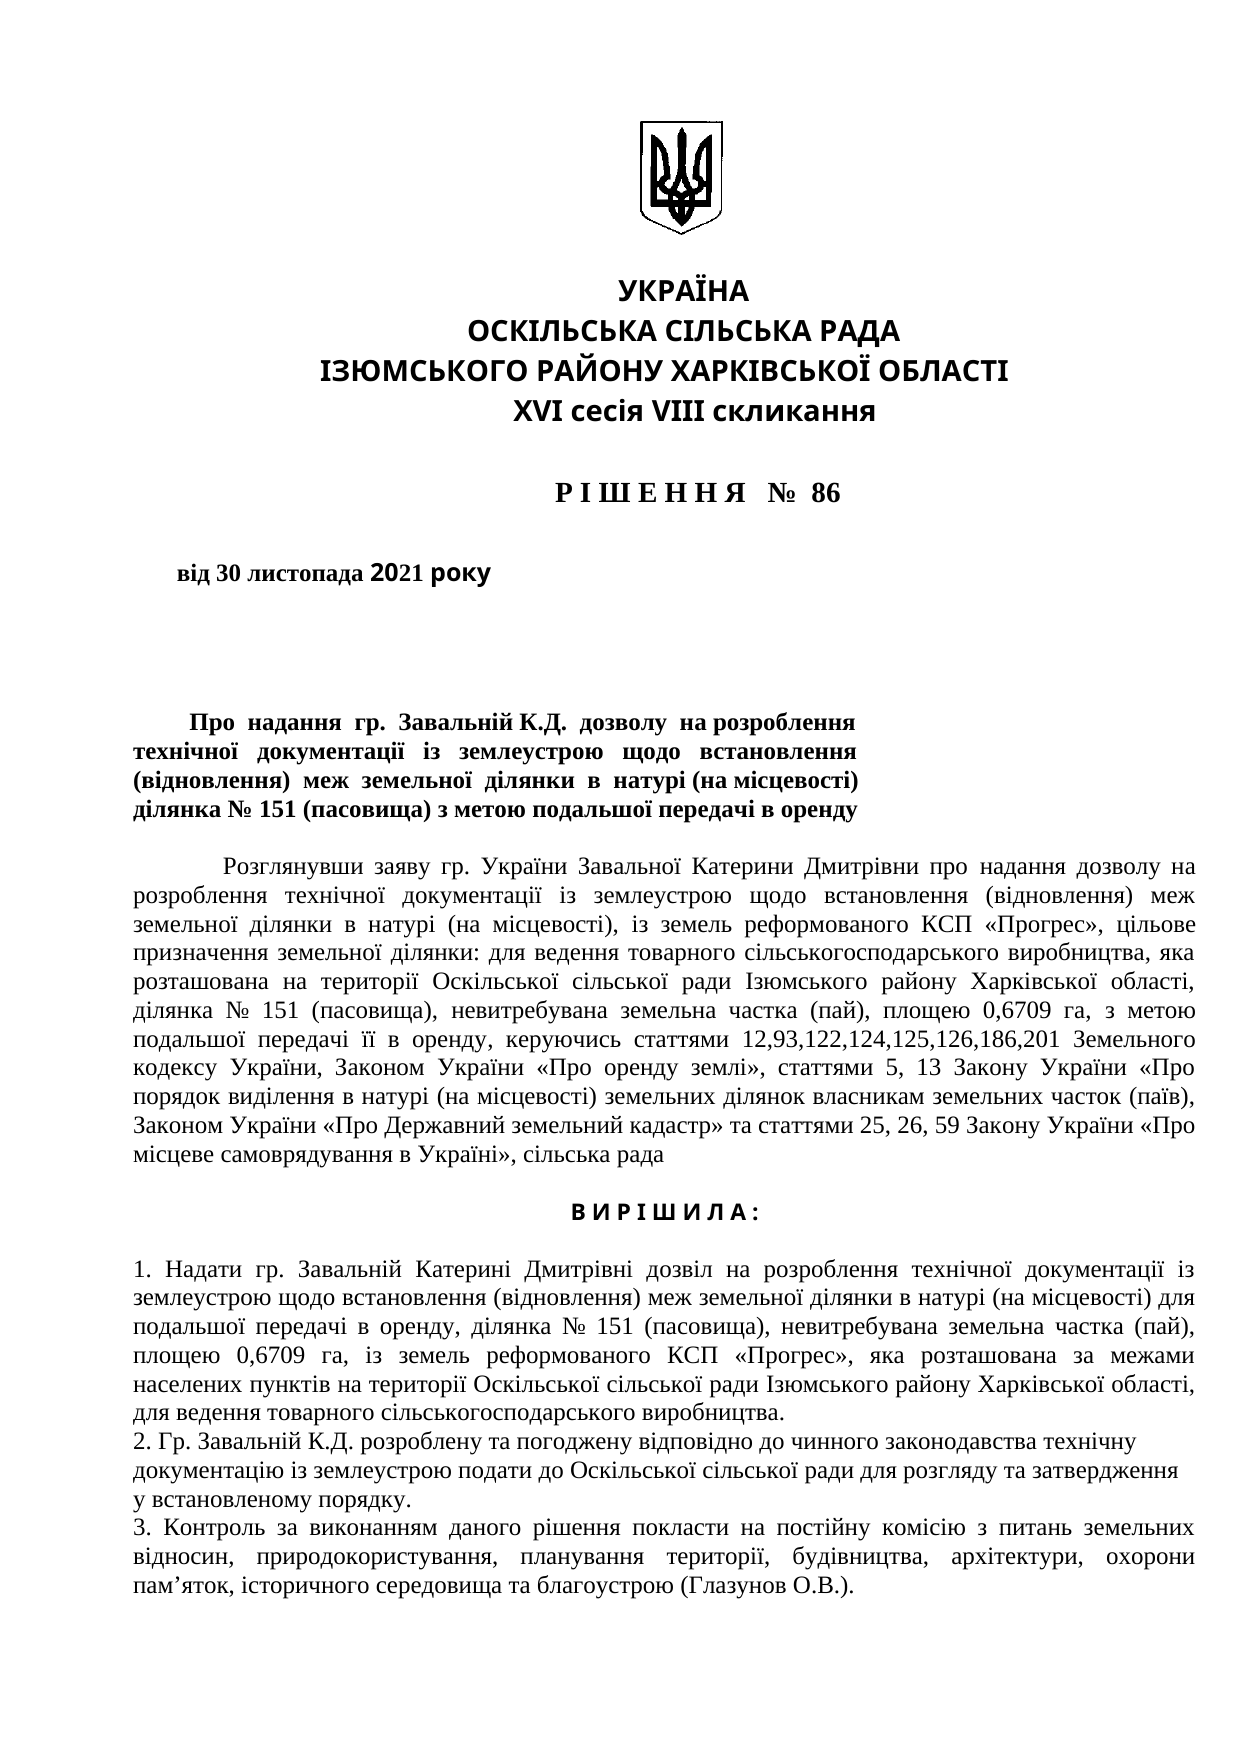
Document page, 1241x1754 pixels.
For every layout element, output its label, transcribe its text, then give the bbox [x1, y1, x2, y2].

text від 30 листопада 2021 року [133, 554, 1196, 588]
text Р І Ш Е Н Н Я № 86 [183, 475, 1196, 509]
text 1. Надати гр. Завальній Катерині Дмитрівні дозвіл на розроблення технічної документації із землеустрою щодо встановлення (відновлення) меж земельної ділянки в натурі (на місцевості) для подальшої передачі в оренду, ділянка № 151 (пасовища), невитребувана земельна частка (пай), площею 0,6709 га, із земель реформованого КСП «Прогрес», яка розташована за межами населених пунктів на території Оскільської сільської ради Ізюмського району Харківської області, для ведення товарного сільськогосподарського виробництва. [133, 1254, 1196, 1426]
text XVI сесія VІІІ скликання [133, 390, 1196, 429]
text 2. Гр. Завальній К.Д. розроблену та погоджену відповідно до чинного законодавства технічну документацію із землеустрою подати до Оскільської сільської ради для розгляду та затвердження у встановленому порядку. [133, 1426, 1196, 1512]
text В И Р І Ш И Л А : [133, 1196, 1196, 1227]
text (відновлення) меж земельної ділянки в натурі (на місцевості) [133, 765, 1196, 794]
text 3. Контроль за виконанням даного рішення покласти на постійну комісію з питань земельних відносин, природокористування, планування території, будівництва, архітектури, охорони пам’яток, історичного середовища та благоустрою (Глазунов О.В.). [133, 1512, 1196, 1599]
text УКРАЇНА [133, 271, 1196, 310]
table_header [144, 118, 1163, 271]
text ОСКІЛЬСЬКА СІЛЬСЬКА РАДА [133, 310, 1196, 350]
text технічної документації із землеустрою щодо встановлення [133, 736, 1196, 765]
text Про надання гр. Завальній К.Д. дозволу на розроблення [133, 707, 1196, 736]
text ІЗЮМСЬКОГО РАЙОНУ ХАРКІВСЬКОЇ ОБЛАСТІ [133, 350, 1196, 390]
text ділянка № 151 (пасовища) з метою подальшої передачі в оренду [133, 794, 1196, 822]
text Розглянувши заяву гр. України Завальної Катерини Дмитрівни про надання дозволу на розроблення технічної документації із землеустрою щодо встановлення (відновлення) меж земельної ділянки в натурі (на місцевості), із земель реформованого КСП «Прогрес», цільове призначення земельної ділянки: для ведення товарного сільськогосподарського виробництва, яка розташована на території Оскільської сільської ради Ізюмського району Харківської області, ділянка № 151 (пасовища), невитребувана земельна частка (пай), площею 0,6709 га, з метою подальшої передачі її в оренду, керуючись статтями 12,93,122,124,125,126,186,201 Земельного кодексу України, Законом України «Про оренду землі», статтями 5, 13 Закону України «Про порядок виділення в натурі (на місцевості) земельних ділянок власникам земельних часток (паїв), Законом України «Про Державний земельний кадастр» та статтями 25, 26, 59 Закону України «Про місцеве самоврядування в Україні», сільська рада [133, 851, 1196, 1167]
